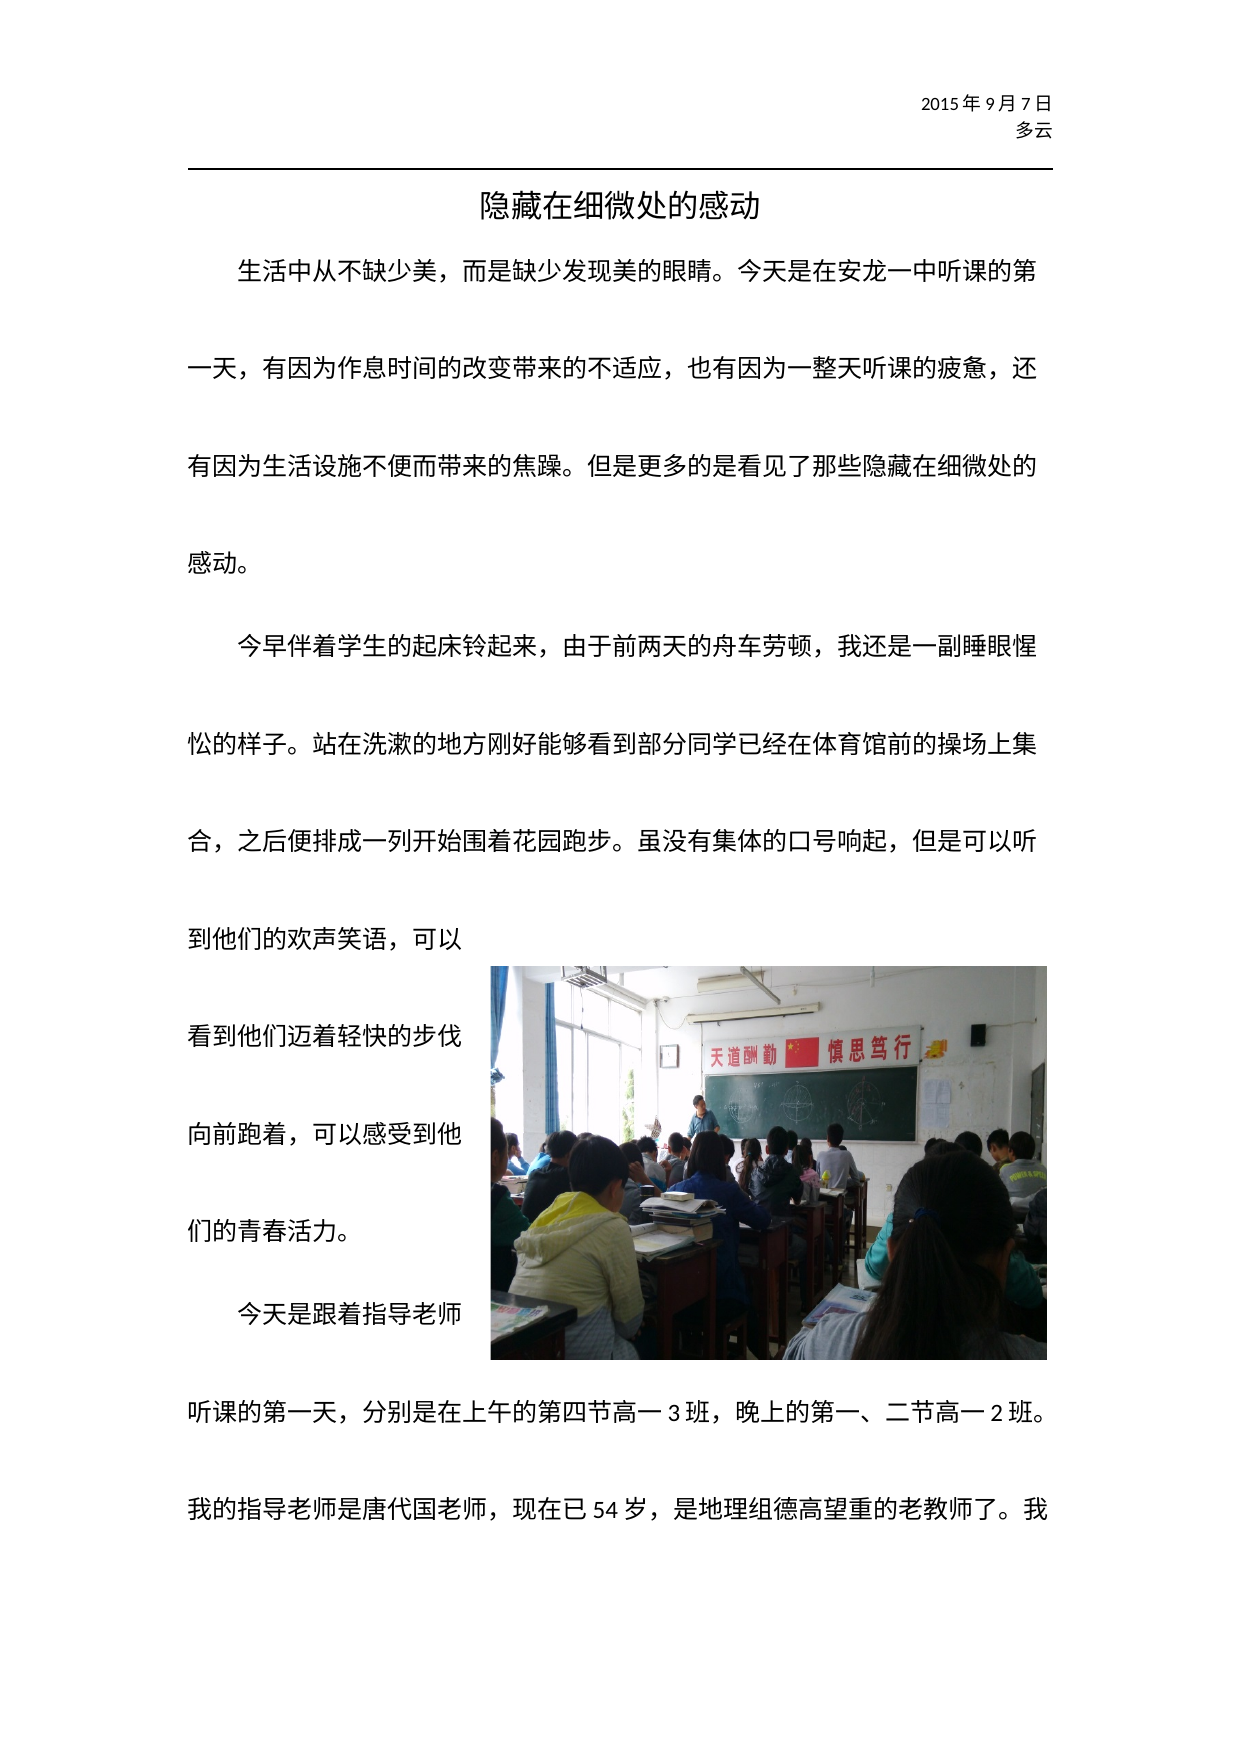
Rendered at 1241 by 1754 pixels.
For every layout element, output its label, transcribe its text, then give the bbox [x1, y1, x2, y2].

text 今早伴着学生的起床铃起来，由于前两天的舟车劳顿，我还是一副睡眼惺忪的样子。站在洗漱的地方刚好能够看到部分同学已经在体育馆前的操场上集合，之后便排成一列开始围着花园跑步。虽没有集体的口号响起，但是可以听到他们的欢声笑语，可以看到他们迈着轻快的步伐向前跑着，可以感受到他们的青春活力。 [187, 612, 1053, 1262]
picture [490, 966, 1047, 1360]
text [187, 1281, 1053, 1541]
text 隐藏在细微处的感动 [187, 172, 1053, 237]
text 生活中从不缺少美，而是缺少发现美的眼睛。今天是在安龙一中听课的第一天，有因为作息时间的改变带来的不适应，也有因为一整天听课的疲惫，还有因为生活设施不便而带来的焦躁。但是更多的是看见了那些隐藏在细微处的感动。 [187, 237, 1053, 594]
